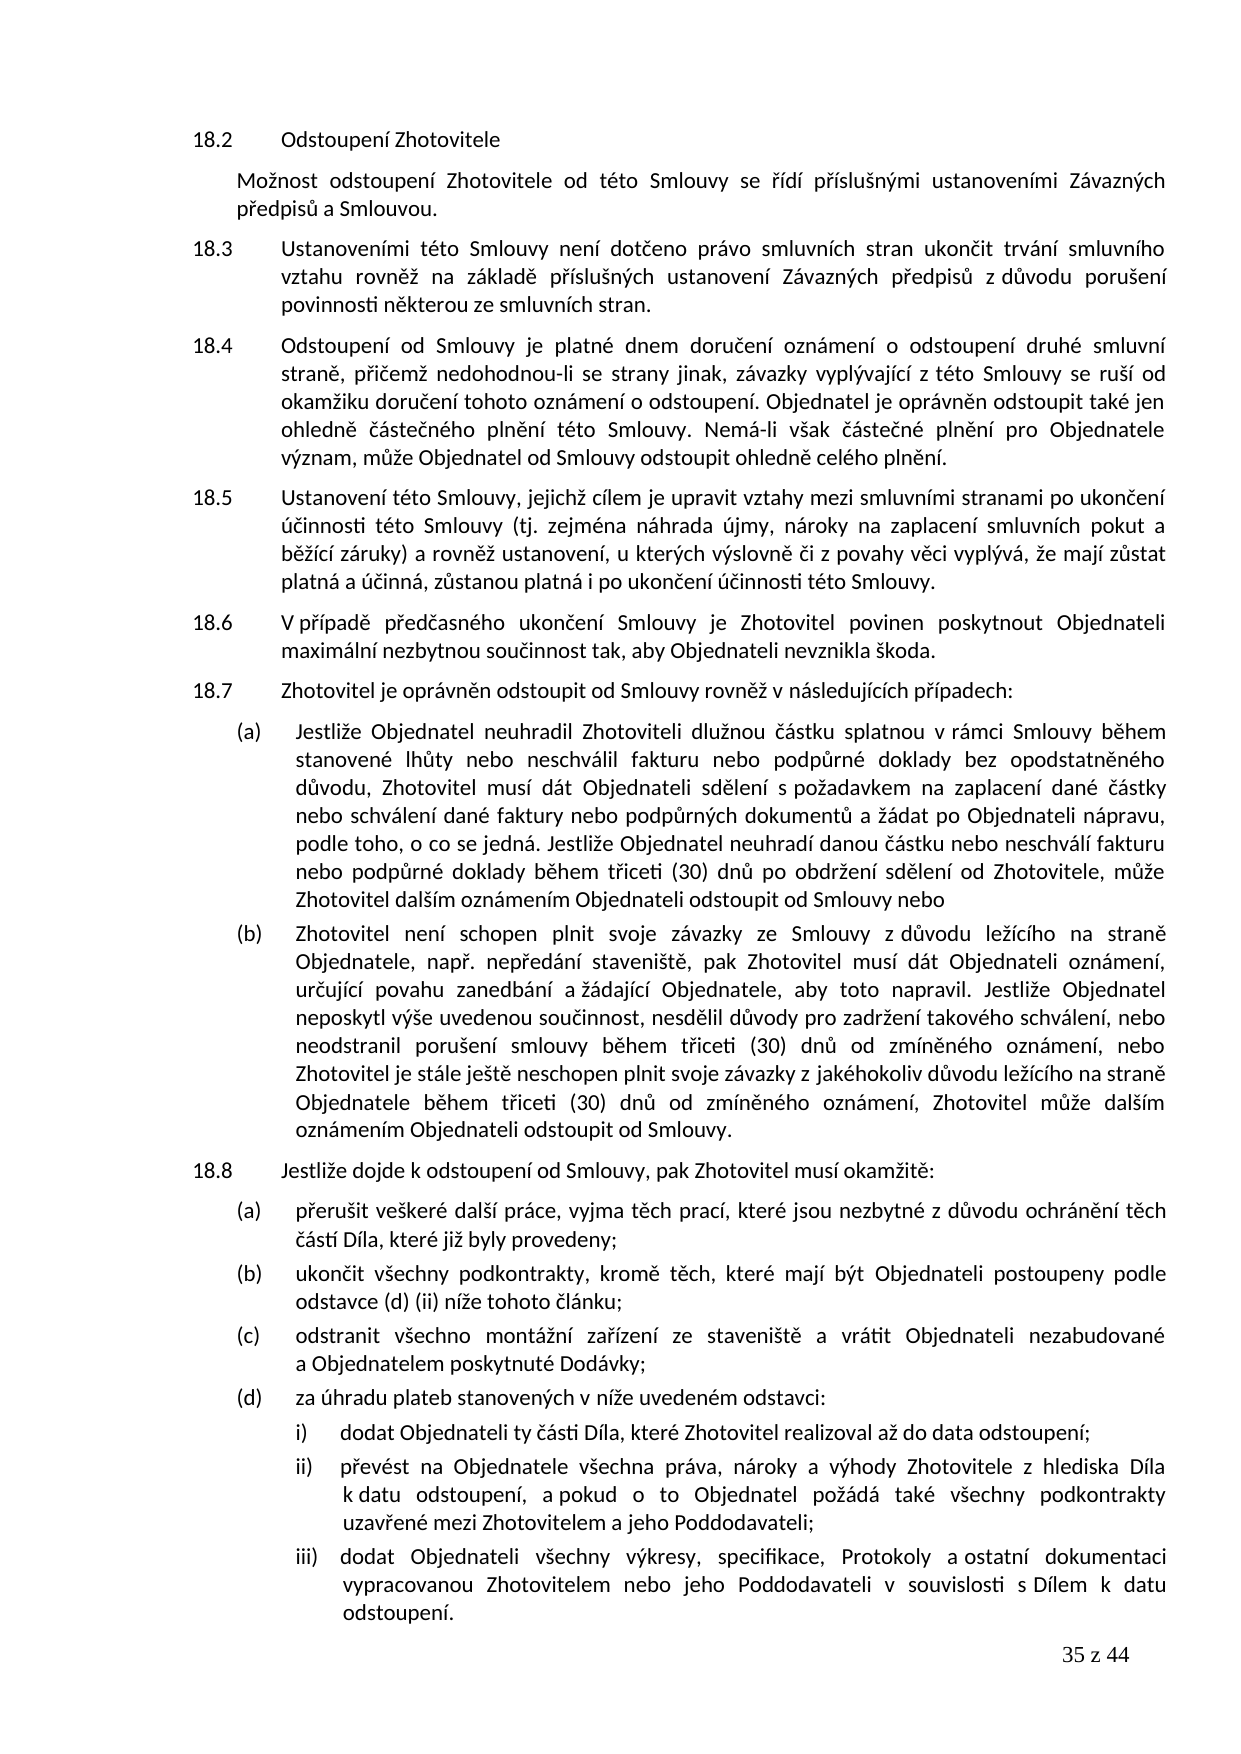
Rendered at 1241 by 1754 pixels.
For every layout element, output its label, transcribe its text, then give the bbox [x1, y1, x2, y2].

subtitle Zhotovitel je oprávněn odstoupit od Smlouvy rovněž v následujících případech: [192, 677, 1167, 704]
list Zhotovitel není schopen plnit svoje závazky ze Smlouvy z důvodu ležícího na straně Objednatele, např. nepředání staveniště, pak Zhotovitel musí dát Objednateli oznámení, určující povahu zanedbání a žádající Objednatele, aby toto napravil. Jestliže Objednatel neposkytl výše uvedenou součinnost, nesdělil důvody pro zadržení takového schválení, nebo neodstranil porušení smlouvy během třiceti (30) dnů od zmíněného oznámení, nebo Zhotovitel je stále ještě neschopen plnit svoje závazky z jakéhokoliv důvodu ležícího na straně Objednatele během třiceti (30) dnů od zmíněného oznámení, Zhotovitel může dalším oznámením Objednateli odstoupit od Smlouvy. [236, 919, 1167, 1144]
subtitle Odstoupení Zhotovitele [192, 125, 1167, 153]
list ukončit všechny podkontrakty, kromě těch, které mají být Objednateli postoupeny podle odstavce (d) (ii) níže tohoto článku; [236, 1259, 1167, 1315]
subtitle Možnost odstoupení Zhotovitele od této Smlouvy se řídí příslušnými ustanoveními Závazných předpisů a Smlouvou. [236, 166, 1167, 222]
subtitle Ustanoveními této Smlouvy není dotčeno právo smluvních stran ukončit trvání smluvního vztahu rovněž na základě příslušných ustanovení Závazných předpisů z důvodu porušení povinnosti některou ze smluvních stran. [192, 234, 1167, 318]
subtitle V případě předčasného ukončení Smlouvy je Zhotovitel povinen poskytnout Objednateli maximální nezbytnou součinnost tak, aby Objednateli nevznikla škoda. [192, 608, 1167, 664]
list odstranit všechno montážní zařízení ze staveniště a vrátit Objednateli nezabudované a Objednatelem poskytnuté Dodávky; [236, 1321, 1167, 1377]
list dodat Objednateli všechny výkresy, specifikace, Protokoly a ostatní dokumentaci vypracovanou Zhotovitelem nebo jeho Poddodavateli v souvislosti s Dílem k datu odstoupení. [295, 1542, 1167, 1626]
list za úhradu plateb stanovených v níže uvedeném odstavci: [236, 1383, 1167, 1412]
subtitle Ustanovení této Smlouvy, jejichž cílem je upravit vztahy mezi smluvními stranami po ukončení účinnosti této Smlouvy (tj. zejména náhrada újmy, nároky na zaplacení smluvních pokut a běžící záruky) a rovněž ustanovení, u kterých výslovně či z povahy věci vyplývá, že mají zůstat platná a účinná, zůstanou platná i po ukončení účinnosti této Smlouvy. [192, 483, 1167, 596]
subtitle Jestliže dojde k odstoupení od Smlouvy, pak Zhotovitel musí okamžitě: [192, 1156, 1167, 1184]
list přerušit veškeré další práce, vyjma těch prací, které jsou nezbytné z důvodu ochránění těch částí Díla, které již byly provedeny; [236, 1197, 1167, 1253]
list Jestliže Objednatel neuhradil Zhotoviteli dlužnou částku splatnou v rámci Smlouvy během stanovené lhůty nebo neschválil fakturu nebo podpůrné doklady bez opodstatněného důvodu, Zhotovitel musí dát Objednateli sdělení s požadavkem na zaplacení dané částky nebo schválení dané faktury nebo podpůrných dokumentů a žádat po Objednateli nápravu, podle toho, o co se jedná. Jestliže Objednatel neuhradí danou částku nebo neschválí fakturu nebo podpůrné doklady během třiceti (30) dnů po obdržení sdělení od Zhotovitele, může Zhotovitel dalším oznámením Objednateli odstoupit od Smlouvy nebo [236, 717, 1167, 913]
subtitle Odstoupení od Smlouvy je platné dnem doručení oznámení o odstoupení druhé smluvní straně, přičemž nedohodnou-li se strany jinak, závazky vyplývající z této Smlouvy se ruší od okamžiku doručení tohoto oznámení o odstoupení. Objednatel je oprávněn odstoupit také jen ohledně částečného plnění této Smlouvy. Nemá-li však částečné plnění pro Objednatele význam, může Objednatel od Smlouvy odstoupit ohledně celého plnění. [192, 331, 1167, 471]
list převést na Objednatele všechna práva, nároky a výhody Zhotovitele z hlediska Díla k datu odstoupení, a pokud o to Objednatel požádá také všechny podkontrakty uzavřené mezi Zhotovitelem a jeho Poddodavateli; [295, 1452, 1167, 1536]
list dodat Objednateli ty části Díla, které Zhotovitel realizoval až do data odstoupení; [295, 1418, 1167, 1446]
